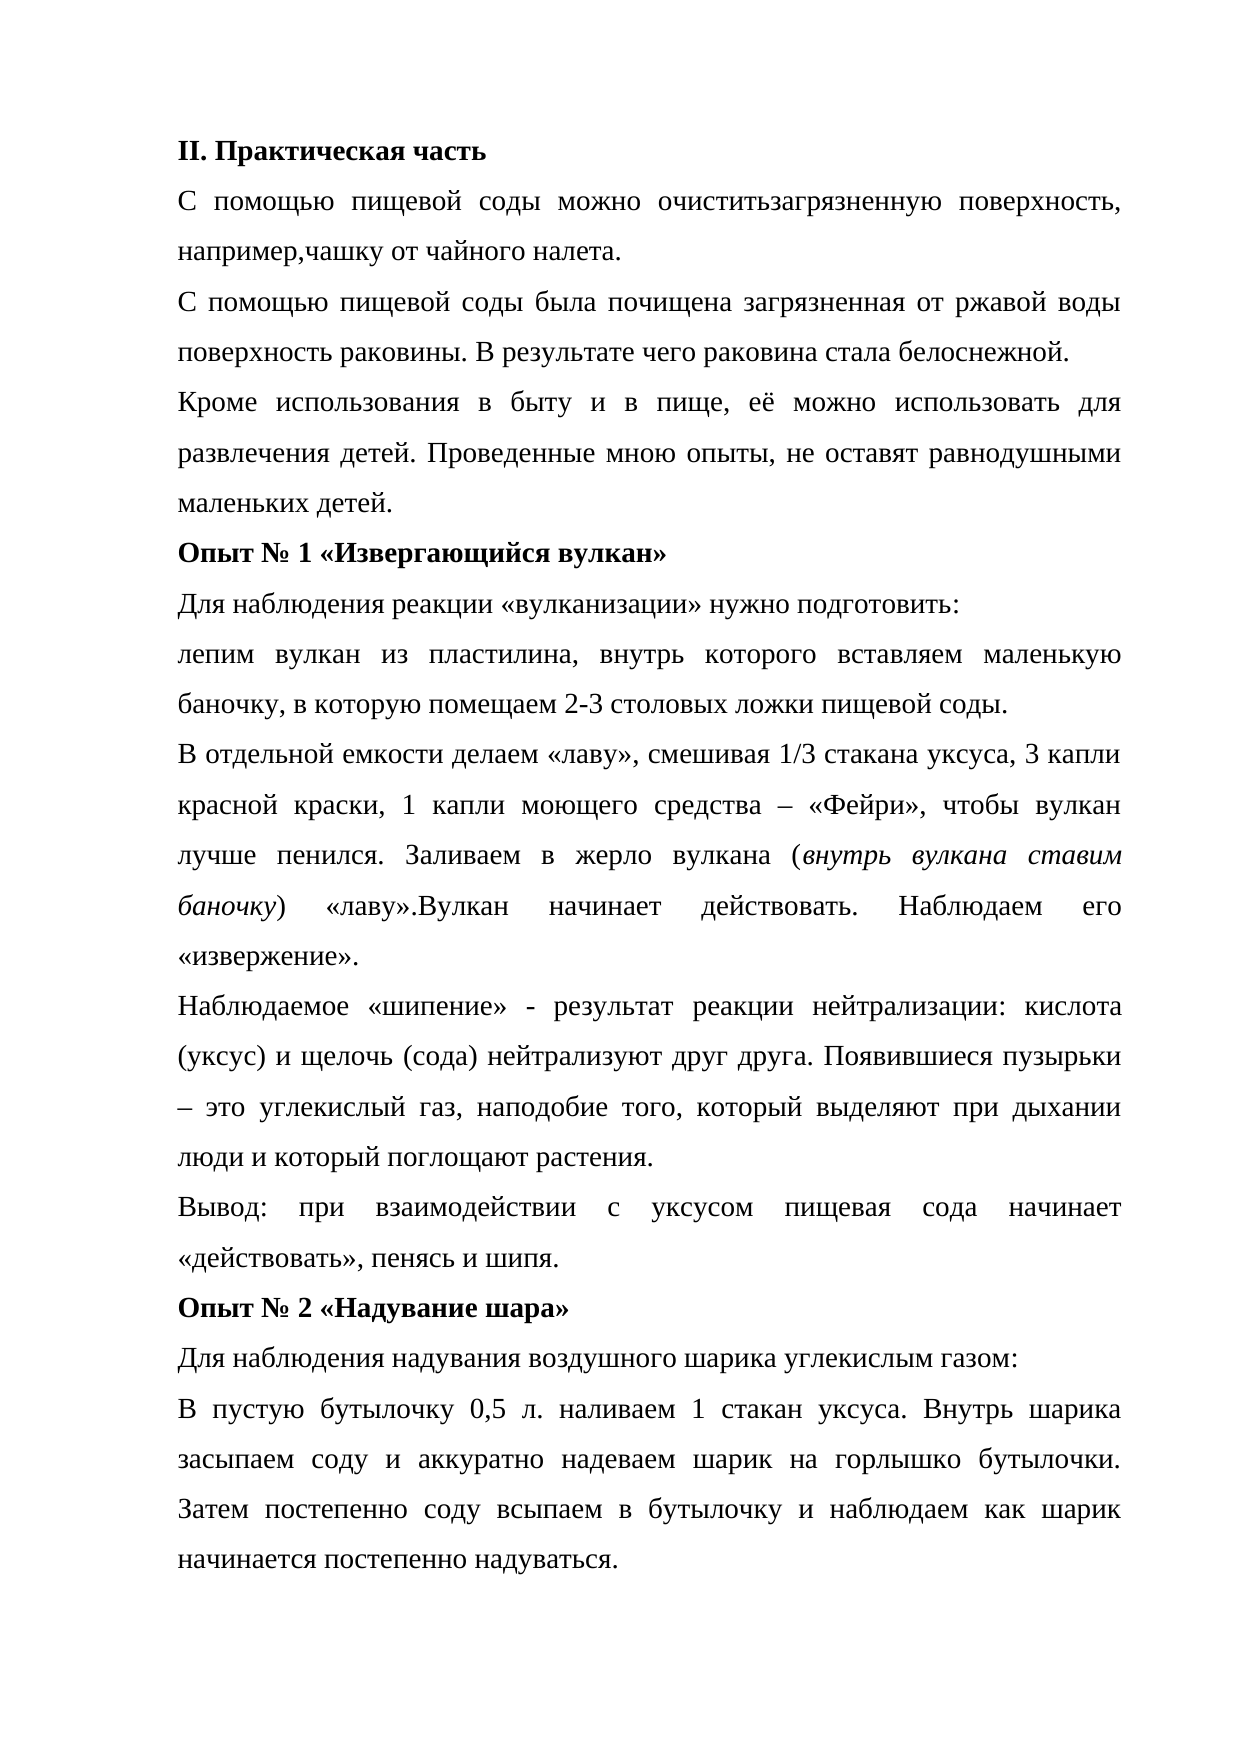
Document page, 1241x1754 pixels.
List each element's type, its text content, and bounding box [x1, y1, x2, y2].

text лепим вулкан из пластилина, внутрь которого вставляем маленькую баночку, в которую помещаем 2-3 столовых ложки пищевой соды. [177, 636, 1122, 720]
text II. Практическая часть [177, 133, 1122, 166]
text В отдельной емкости делаем «лаву», смешивая 1/3 стакана уксуса, 3 капли красной краски, 1 капли моющего средства – «Фейри», чтобы вулкан лучше пенился. Заливаем в жерло вулкана (внутрь вулкана ставим баночку) «лаву».Вулкан начинает действовать. Наблюдаем его «извержение». [177, 737, 1122, 971]
text Вывод: при взаимодействии с уксусом пищевая сода начинает «действовать», пенясь и шипя. [177, 1189, 1122, 1273]
text С помощью пищевой соды можно очиститьзагрязненную поверхность, например,чашку от чайного налета. [177, 183, 1122, 267]
text Наблюдаемое «шипение» - результат реакции нейтрализации: кислота (уксус) и щелочь (сода) нейтрализуют друг друга. Появившиеся пузырьки – это углекислый газ, наподобие того, который выделяют при дыхании люди и который поглощают растения. [177, 988, 1122, 1173]
text Кроме использования в быту и в пище, её можно использовать для развлечения детей. Проведенные мною опыты, не оставят равнодушными маленьких детей. [177, 384, 1122, 519]
text Для наблюдения реакции «вулканизации» нужно подготовить: [177, 586, 1122, 619]
text В пустую бутылочку 0,5 л. наливаем 1 стакан уксуса. Внутрь шарика засыпаем соду и аккуратно надеваем шарик на горлышко бутылочки. Затем постепенно соду всыпаем в бутылочку и наблюдаем как шарик начинается постепенно надуваться. [177, 1391, 1122, 1575]
text Опыт № 1 «Извергающийся вулкан» [177, 535, 1122, 569]
text Опыт № 2 «Надувание шара» [177, 1290, 1122, 1324]
text С помощью пищевой соды была почищена загрязненная от ржавой воды поверхность раковины. В результате чего раковина стала белоснежной. [177, 284, 1122, 368]
text Для наблюдения надувания воздушного шарика углекислым газом: [177, 1340, 1122, 1374]
